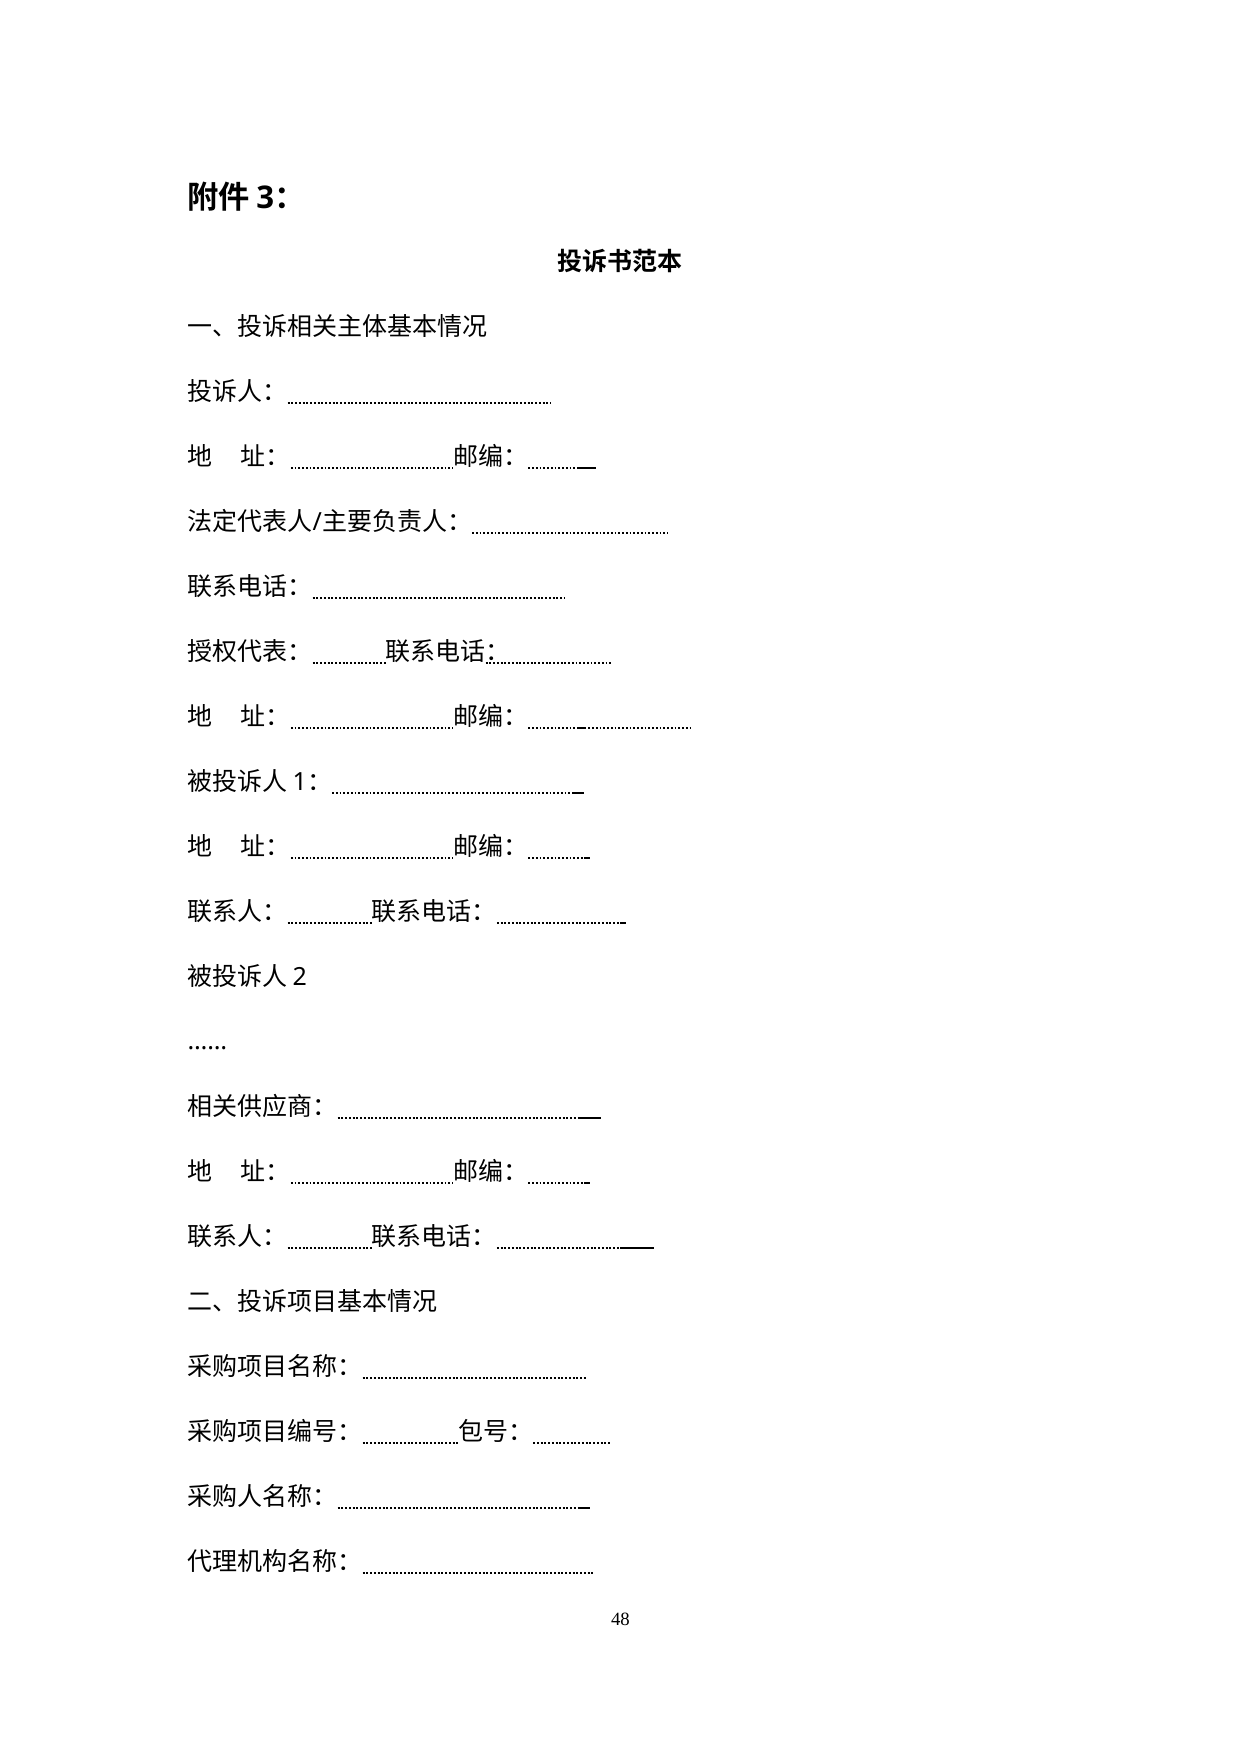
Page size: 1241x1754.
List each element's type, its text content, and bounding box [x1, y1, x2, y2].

text 投诉书范本 [187, 227, 1053, 292]
text 采购项目编号： 包号： [187, 1397, 1053, 1462]
text 授权代表： 联系电话： [187, 617, 1053, 682]
text 地 址： 邮编： [187, 812, 1053, 877]
text 被投诉人2 [187, 942, 1053, 1007]
text 二、投诉项目基本情况 [187, 1267, 1053, 1332]
text 附件3： [187, 162, 1053, 227]
text 采购人名称： [187, 1462, 1053, 1527]
text 代理机构名称： [187, 1527, 1053, 1592]
text 一、投诉相关主体基本情况 [187, 292, 1053, 357]
text 联系电话： [187, 552, 1053, 617]
text 相关供应商： [187, 1072, 1053, 1137]
text 被投诉人1： [187, 747, 1053, 812]
text 联系人： 联系电话： [187, 877, 1053, 942]
text 地 址： 邮编： [187, 422, 1053, 487]
text 采购项目名称： [187, 1332, 1053, 1397]
text …… [187, 1007, 1053, 1072]
text 地 址： 邮编： [187, 682, 1053, 747]
text 法定代表人/主要负责人： [187, 487, 1053, 552]
text 联系人： 联系电话： [187, 1202, 1053, 1267]
text 投诉人： [187, 357, 1053, 422]
text 地 址： 邮编： [187, 1137, 1053, 1202]
